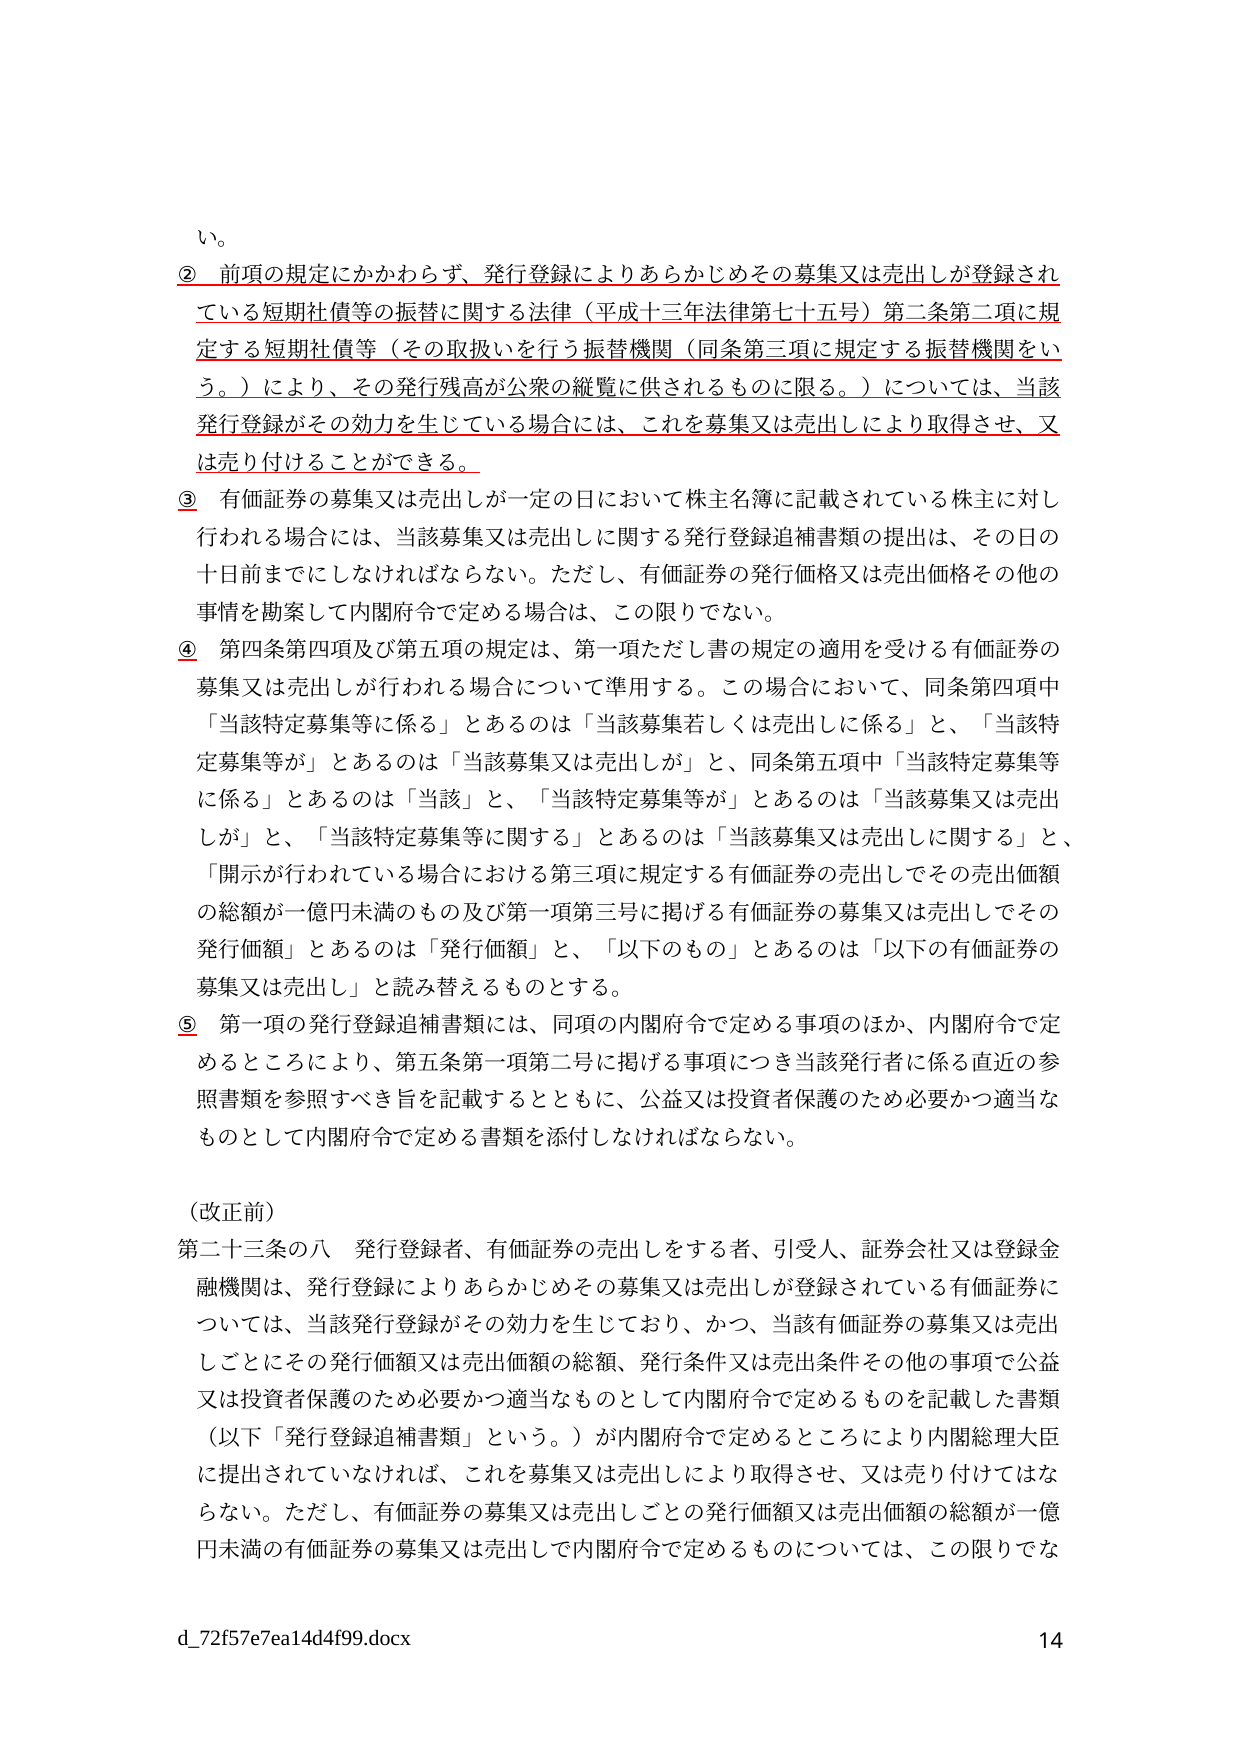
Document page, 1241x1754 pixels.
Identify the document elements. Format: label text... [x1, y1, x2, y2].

text （改正前） [177, 1192, 1063, 1229]
text ③ 有価証券の募集又は売出しが一定の日において株主名簿に記載されている株主に対し行われる場合には、当該募集又は売出しに関する発行登録追補書類の提出は、その日の十日前までにしなければならない。ただし、有価証券の発行価格又は売出価格その他の事情を勘案して内閣府令で定める場合は、この限りでない。 [177, 479, 1063, 629]
text ④ 第四条第四項及び第五項の規定は、第一項ただし書の規定の適用を受ける有価証券の募集又は売出しが行われる場合について準用する。この場合において、同条第四項中「当該特定募集等に係る」とあるのは「当該募集若しくは売出しに係る」と、「当該特定募集等が」とあるのは「当該募集又は売出しが」と、同条第五項中「当該特定募集等に係る」とあるのは「当該」と、「当該特定募集等が」とあるのは「当該募集又は売出しが」と、「当該特定募集等に関する」とあるのは「当該募集又は売出しに関する」と、「開示が行われている場合における第三項に規定する有価証券の売出しでその売出価額の総額が一億円未満のもの及び第一項第三号に掲げる有価証券の募集又は売出しでその発行価額」とあるのは「発行価額」と、「以下のもの」とあるのは「以下の有価証券の募集又は売出し」と読み替えるものとする。 [177, 629, 1063, 1004]
text ② 前項の規定にかかわらず、発行登録によりあらかじめその募集又は売出しが登録されている短期社債等の振替に関する法律（平成十三年法律第七十五号）第二条第二項に規定する短期社債等（その取扱いを行う振替機関（同条第三項に規定する振替機関をいう。）により、その発行残高が公衆の縦覧に供されるものに限る。）については、当該発行登録がその効力を生じている場合には、これを募集又は売出しにより取得させ、又は売り付けることができる。 [177, 254, 1063, 479]
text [177, 1229, 1063, 1567]
text ⑤ 第一項の発行登録追補書類には、同項の内閣府令で定める事項のほか、内閣府令で定めるところにより、第五条第一項第二号に掲げる事項につき当該発行者に係る直近の参照書類を参照すべき旨を記載するとともに、公益又は投資者保護のため必要かつ適当なものとして内閣府令で定める書類を添付しなければならない。 [177, 1004, 1063, 1154]
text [177, 217, 1063, 254]
